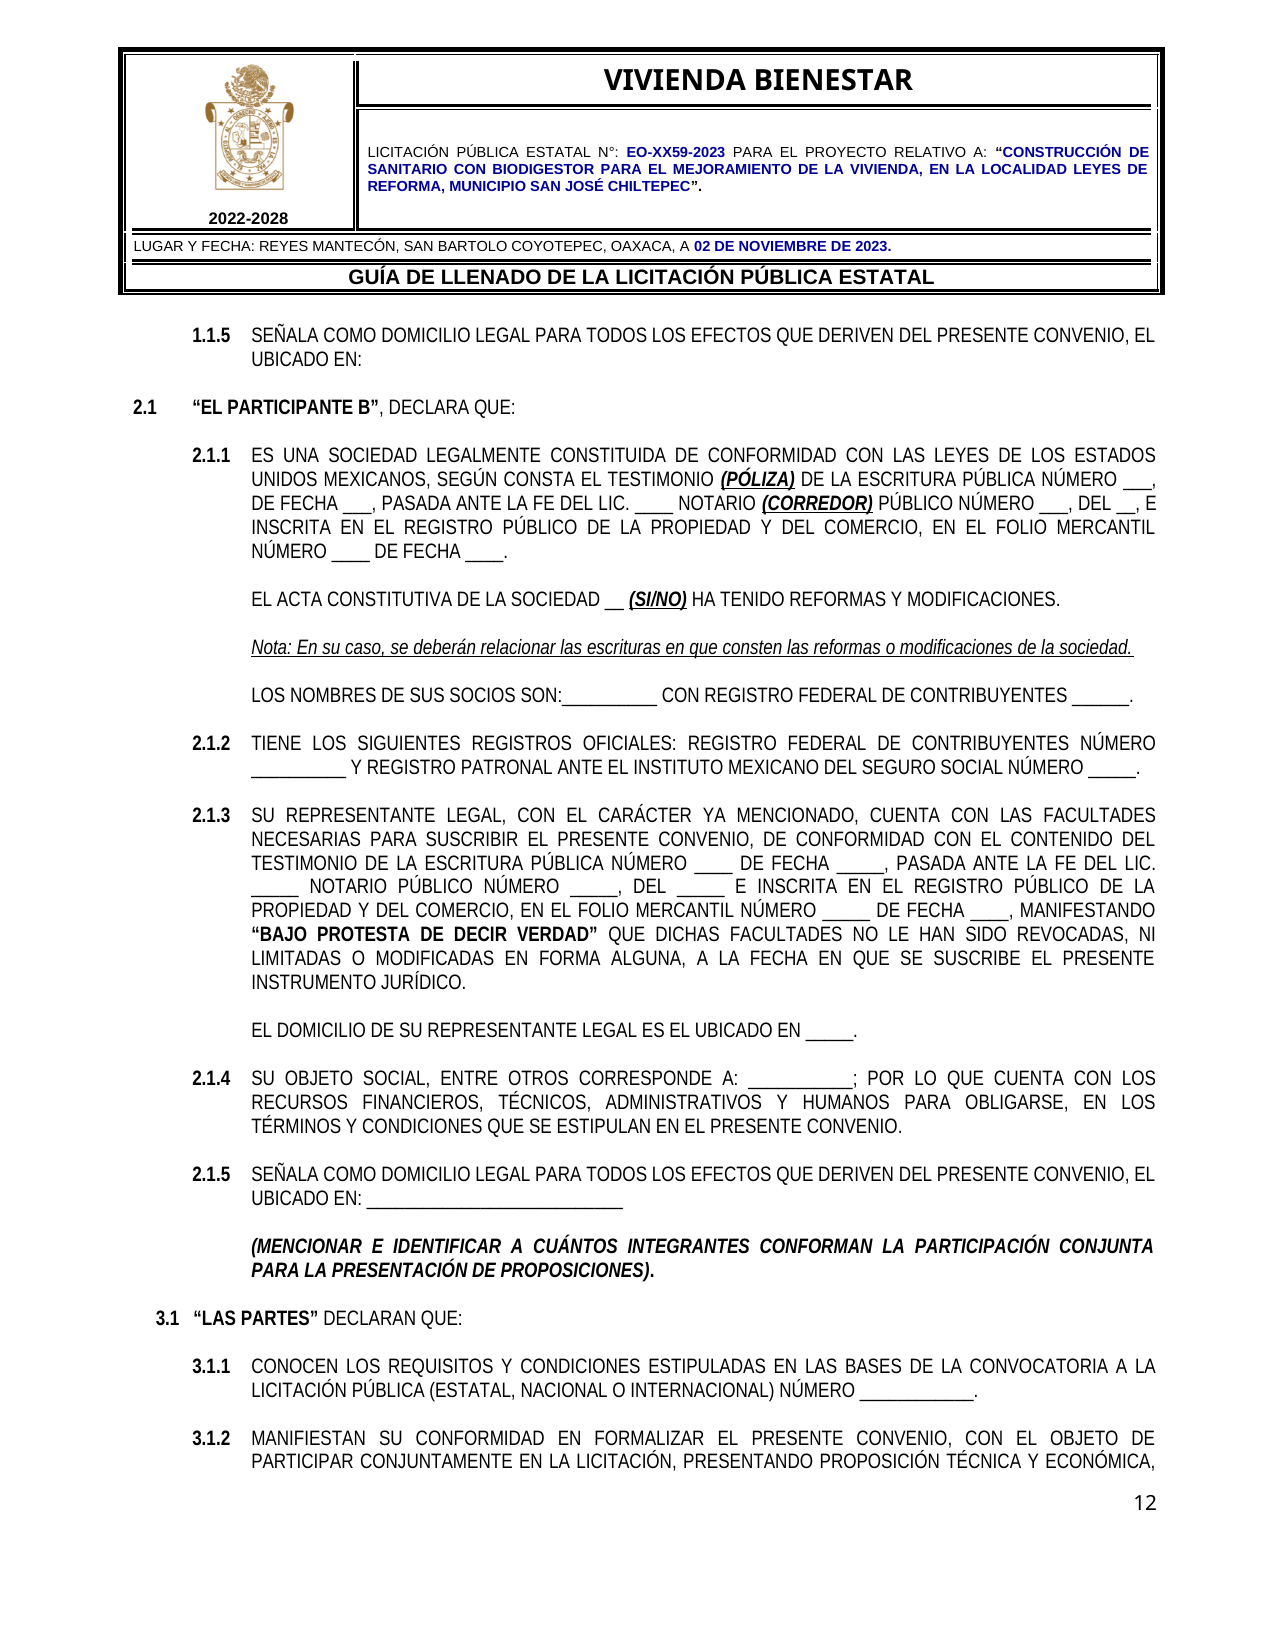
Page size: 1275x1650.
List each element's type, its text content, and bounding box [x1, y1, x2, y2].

list “LAS PARTES” DECLARAN QUE: [156, 1248, 1157, 1272]
text 2.1.4 SU OBJETO SOCIAL, ENTRE OTROS CORRESPONDE A: ___________; POR LO QUE CUENTA CON LOS RECURSOS FINANCIEROS, TÉCNICOS, ADMINISTRATIVOS Y HUMANOS PARA OBLIGARSE, EN LOS TÉRMINOS Y CONDICIONES QUE SE ESTIPULAN EN EL PRESENTE CONVENIO. [192, 1008, 1157, 1080]
text (MENCIONAR E IDENTIFICAR A CUÁNTOS INTEGRANTES CONFORMAN LA PARTICIPACIÓN CONJUNTA PARA LA PRESENTACIÓN DE PROPOSICIONES). [251, 1176, 1157, 1224]
text 2.1 “EL PARTICIPANTE B”, DECLARA QUE: [133, 338, 1157, 362]
text 2.1.2 TIENE LOS SIGUIENTES REGISTROS OFICIALES: REGISTRO FEDERAL DE CONTRIBUYENTES NÚMERO __________ Y REGISTRO PATRONAL ANTE EL INSTITUTO MEXICANO DEL SEGURO SOCIAL NÚMERO _____. [192, 673, 1157, 721]
text 3.1.2 MANIFIESTAN SU CONFORMIDAD EN FORMALIZAR EL PRESENTE CONVENIO, CON EL OBJETO DE PARTICIPAR CONJUNTAMENTE EN LA LICITACIÓN, PRESENTANDO PROPOSICIÓN TÉCNICA Y ECONÓMICA, CUMPLIENDO CON LO ESTABLECIDO EN LAS BASES DE LA LICITACIÓN Y CON LO DISPUESTO EN EL ARTÍCULO 34 DE LA LEY DE OBRAS PÚBLICAS Y SERVICIOS RELACIONADOS DEL ESTADO DE OAXACA. [192, 1368, 1157, 1464]
picture [199, 60, 296, 189]
text 2.1.3 SU REPRESENTANTE LEGAL, CON EL CARÁCTER YA MENCIONADO, CUENTA CON LAS FACULTADES NECESARIAS PARA SUSCRIBIR EL PRESENTE CONVENIO, DE CONFORMIDAD CON EL CONTENIDO DEL TESTIMONIO DE LA ESCRITURA PÚBLICA NÚMERO ____ DE FECHA _____, PASADA ANTE LA FE DEL LIC. _____ NOTARIO PÚBLICO NÚMERO _____, DEL _____ E INSCRITA EN EL REGISTRO PÚBLICO DE LA PROPIEDAD Y DEL COMERCIO, EN EL FOLIO MERCANTIL NÚMERO _____ DE FECHA ____, MANIFESTANDO “BAJO PROTESTA DE DECIR VERDAD” QUE DICHAS FACULTADES NO LE HAN SIDO REVOCADAS, NI LIMITADAS O MODIFICADAS EN FORMA ALGUNA, A LA FECHA EN QUE SE SUSCRIBE EL PRESENTE INSTRUMENTO JURÍDICO. [192, 745, 1157, 937]
text 2.1.1 ES UNA SOCIEDAD LEGALMENTE CONSTITUIDA DE CONFORMIDAD CON LAS LEYES DE LOS ESTADOS UNIDOS MEXICANOS, SEGÚN CONSTA EL TESTIMONIO (PÓLIZA) DE LA ESCRITURA PÚBLICA NÚMERO ___, DE FECHA ___, PASADA ANTE LA FE DEL LIC. ____ NOTARIO (CORREDOR) PÚBLICO NÚMERO ___, DEL __, E INSCRITA EN EL REGISTRO PÚBLICO DE LA PROPIEDAD Y DEL COMERCIO, EN EL FOLIO MERCANTIL NÚMERO ____ DE FECHA ____. [192, 386, 1157, 505]
list CONOCEN LOS REQUISITOS Y CONDICIONES ESTIPULADAS EN LAS BASES DE LA CONVOCATORIA A LA LICITACIÓN PÚBLICA (ESTATAL, NACIONAL O INTERNACIONAL) NÚMERO ____________. [192, 1296, 1157, 1344]
text LOS NOMBRES DE SUS SOCIOS SON:__________ CON REGISTRO FEDERAL DE CONTRIBUYENTES ______. [251, 625, 1157, 649]
text 2.1.5 SEÑALA COMO DOMICILIO LEGAL PARA TODOS LOS EFECTOS QUE DERIVEN DEL PRESENTE CONVENIO, EL UBICADO EN: ___________________________ [192, 1104, 1157, 1152]
text EL DOMICILIO DE SU REPRESENTANTE LEGAL ES EL UBICADO EN _____. [251, 961, 1157, 984]
text Nota: En su caso, se deberán relacionar las escrituras en que consten las reformas o modificaciones de la sociedad. [251, 577, 1157, 601]
text EL ACTA CONSTITUTIVA DE LA SOCIEDAD __ (SI/NO) HA TENIDO REFORMAS Y MODIFICACIONES. [251, 529, 1157, 553]
